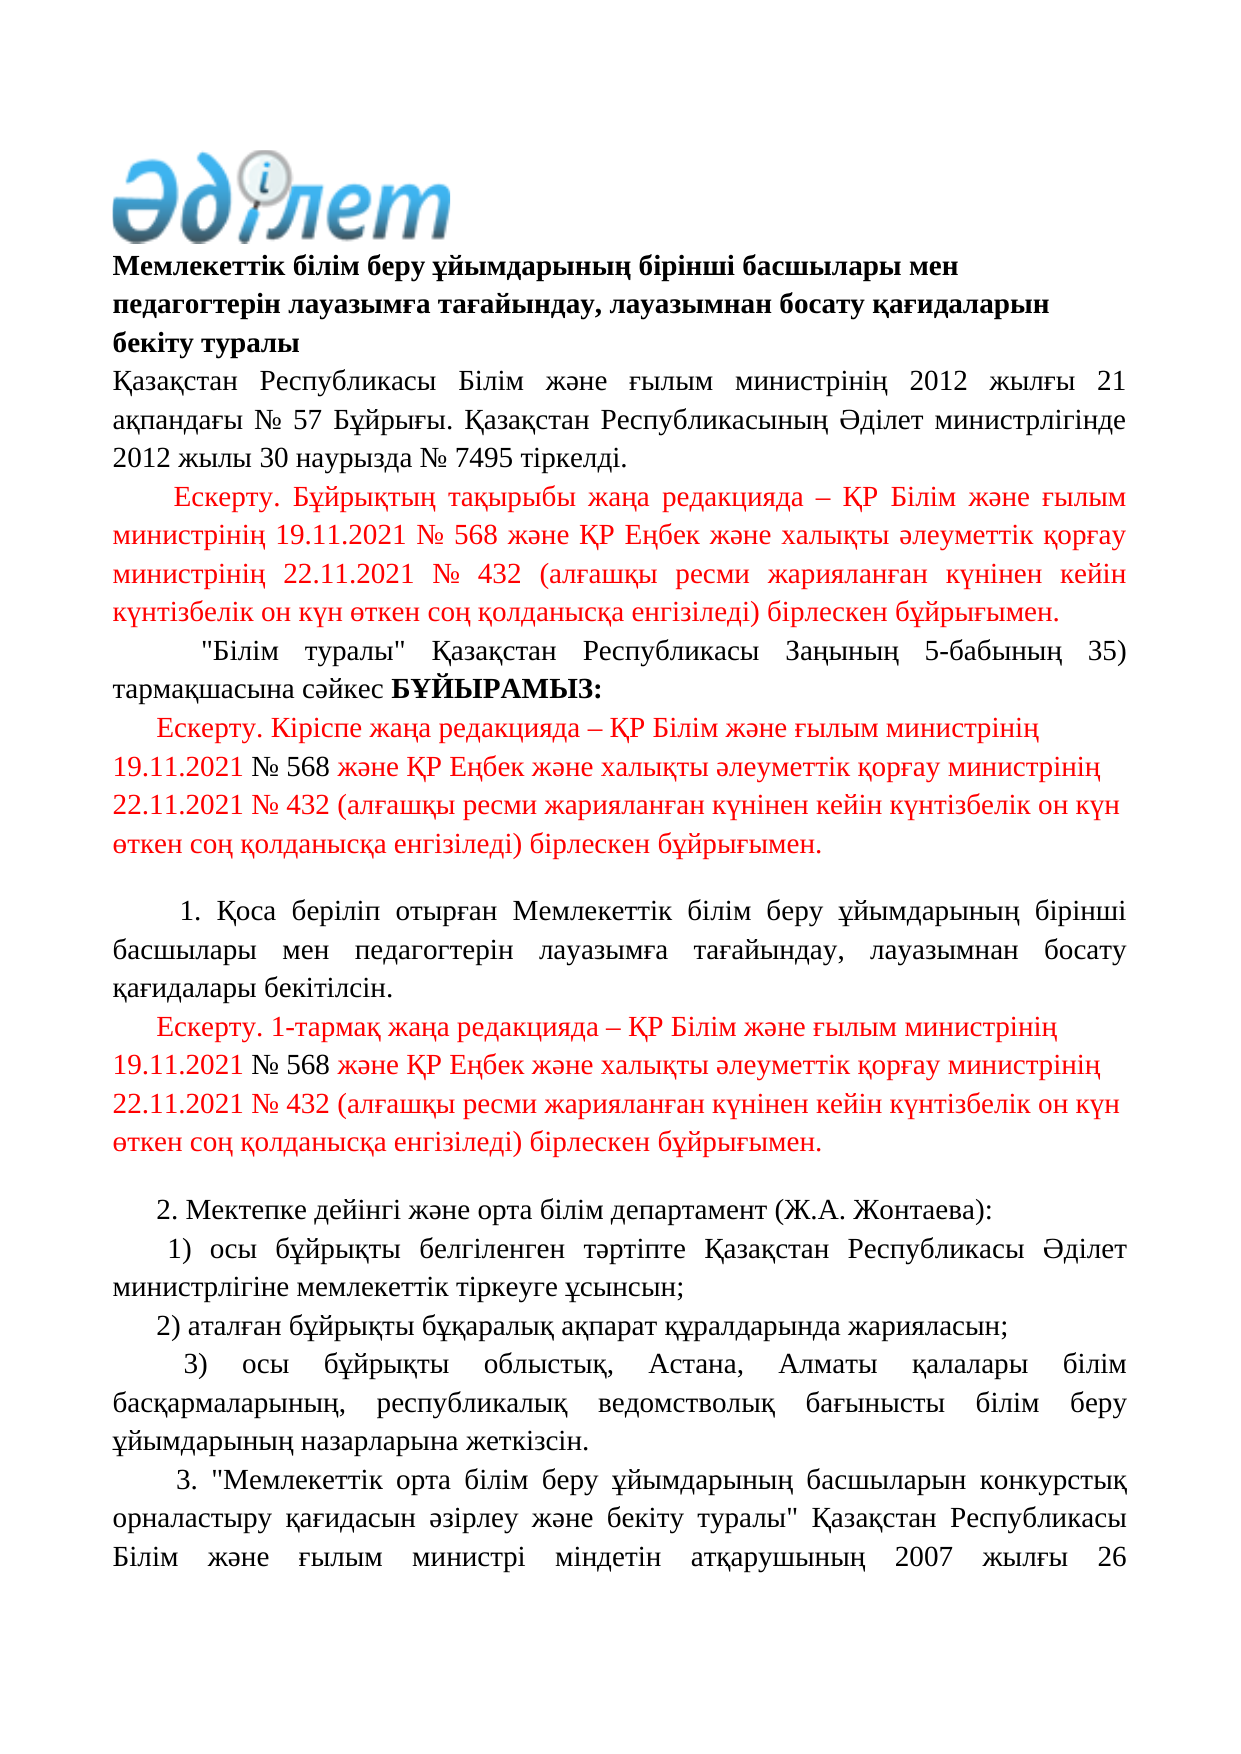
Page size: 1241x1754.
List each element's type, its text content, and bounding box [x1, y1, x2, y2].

text 1. Қоса беріліп отырған Мемлекеттік білім беру ұйымдарының бірінші басшылары мен педагогтерін лауазымға тағайындау, лауазымнан босату қағидалары бекітілсін. [112, 893, 1128, 1004]
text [112, 1462, 1128, 1573]
text 1) осы бұйрықты белгіленген тәртіпте Қазақстан Республикасы Әділет министрлігіне мемлекеттік тіркеуге ұсынсын; [112, 1231, 1128, 1303]
text "Білім туралы" Қазақстан Республикасы Заңының 5-бабының 35) тармақшасына сәйкес БҰЙЫРАМЫЗ: [112, 633, 1128, 705]
text Мемлекеттік білім беру ұйымдарының бірінші басшылары мен педагогтерін лауазымға тағайындау, лауазымнан босату қағидаларын бекіту туралы [112, 248, 1128, 358]
text Ескерту. 1-тармақ жаңа редакцияда – ҚР Білім және ғылым министрінің 19.11.2021 № 568 және ҚР Еңбек және халықты әлеуметтік қорғау министрінің 22.11.2021 № 432 (алғашқы ресми жарияланған күнінен кейін күнтізбелік он күн өткен соң қолданысқа енгізіледі) бірлескен бұйрығымен. [112, 1009, 1128, 1188]
text 2) аталған бұйрықты бұқаралық ақпарат құралдарында жарияласын; [112, 1308, 1128, 1341]
picture [112, 150, 451, 244]
text Қазақстан Республикасы Білім және ғылым министрінің 2012 жылғы 21 ақпандағы № 57 Бұйрығы. Қазақстан Республикасының Әділет министрлігінде 2012 жылы 30 наурызда № 7495 тіркелді. [112, 363, 1128, 474]
text Ескерту. Бұйрықтың тақырыбы жаңа редакцияда – ҚР Білім және ғылым министрінің 19.11.2021 № 568 және ҚР Еңбек және халықты әлеуметтік қорғау министрінің 22.11.2021 № 432 (алғашқы ресми жарияланған күнінен кейін күнтізбелік он күн өткен соң қолданысқа енгізіледі) бірлескен бұйрығымен. [112, 479, 1128, 628]
text 2. Мектепке дейінгі және орта білім департамент (Ж.А. Жонтаева): [112, 1192, 1128, 1226]
text Ескерту. Кіріспе жаңа редакцияда – ҚР Білім және ғылым министрінің 19.11.2021 № 568 және ҚР Еңбек және халықты әлеуметтік қорғау министрінің 22.11.2021 № 432 (алғашқы ресми жарияланған күнінен кейін күнтізбелік он күн өткен соң қолданысқа енгізіледі) бірлескен бұйрығымен. [112, 710, 1128, 889]
text 3) осы бұйрықты облыстық, Астана, Алматы қалалары білім басқармаларының, республикалық ведомстволық бағынысты білім беру ұйымдарының назарларына жеткізсін. [112, 1346, 1128, 1457]
